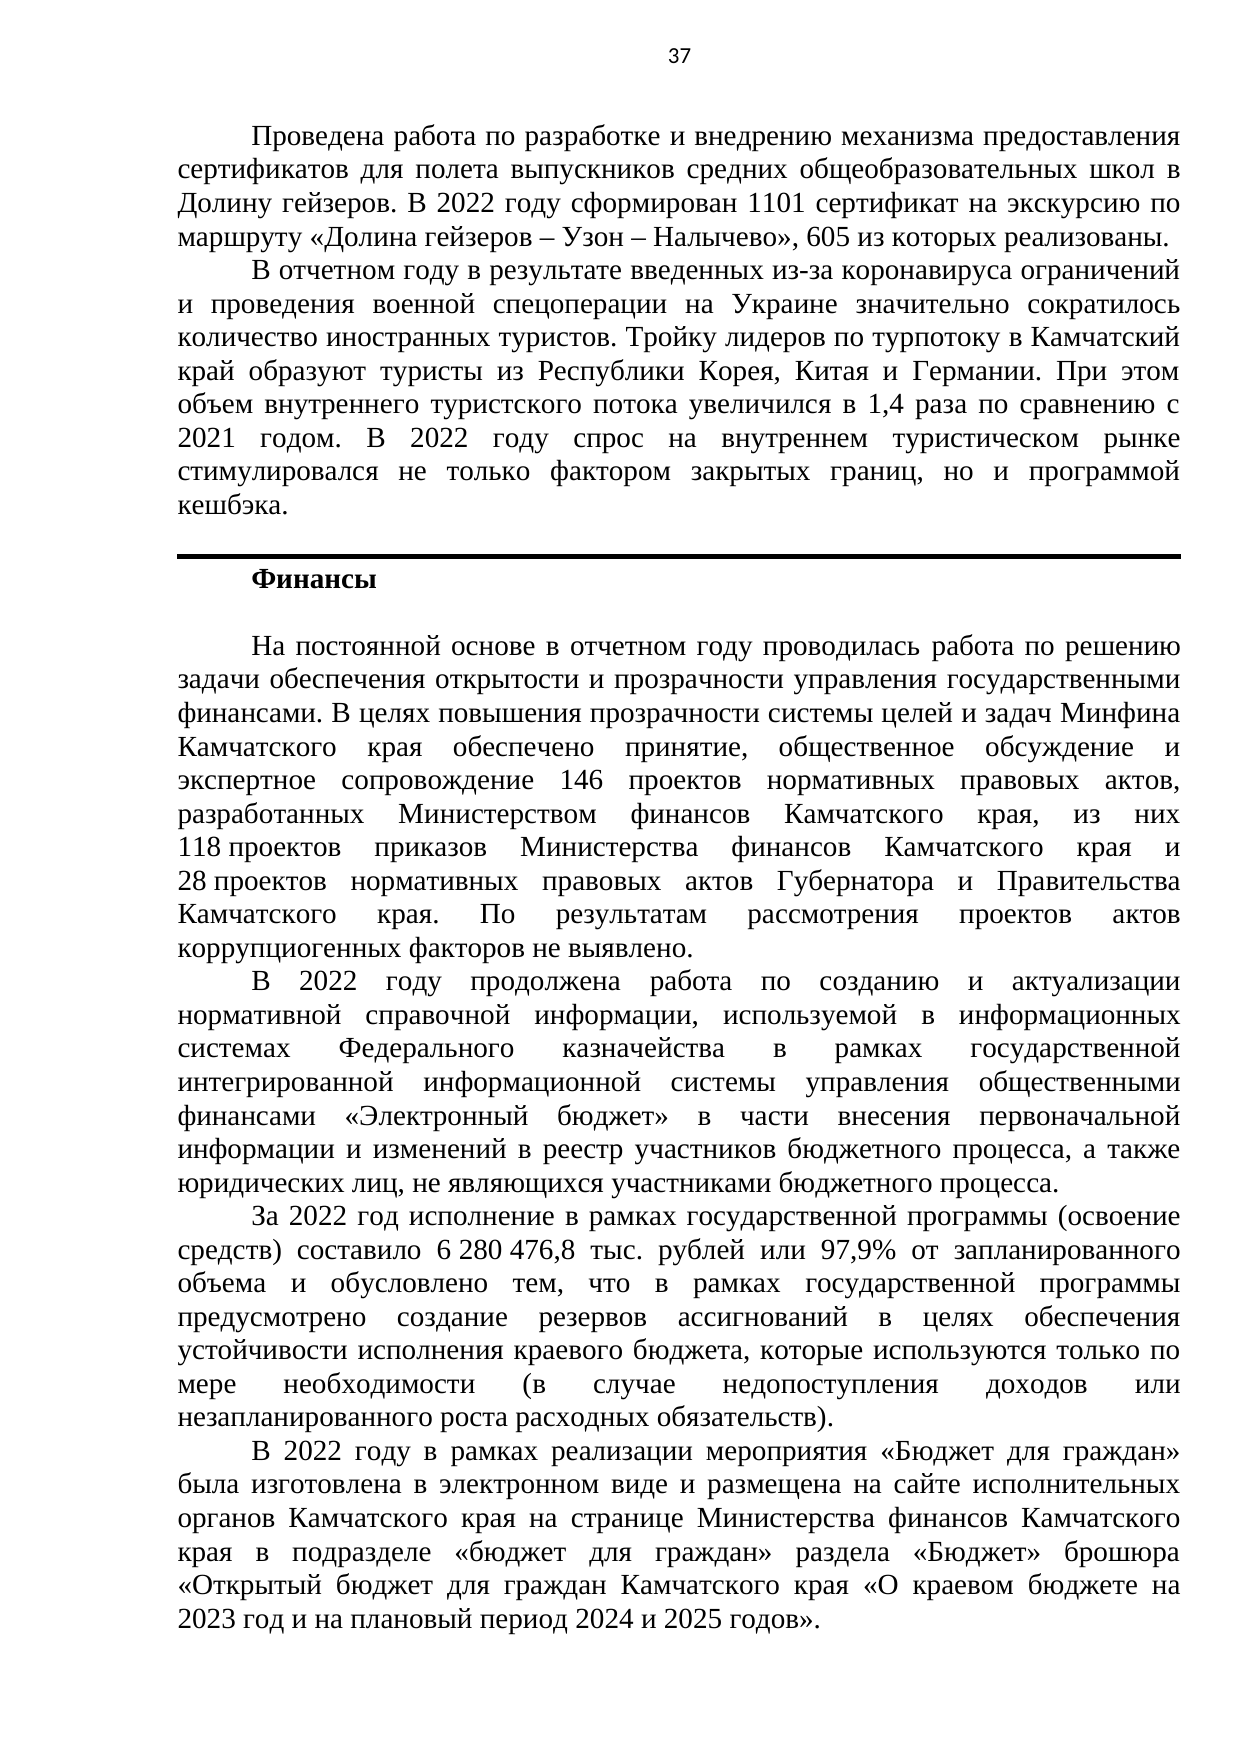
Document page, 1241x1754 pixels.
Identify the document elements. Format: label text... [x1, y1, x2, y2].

list Финансы [177, 559, 1181, 594]
text Проведена работа по разработке и внедрению механизма предоставления сертификатов для полета выпускников средних общеобразовательных школ в Долину гейзеров. В 2022 году сформирован 1101 сертификат на экскурсию по маршруту «Долина гейзеров – Узон – Налычево», 605 из которых реализованы. [177, 118, 1181, 252]
text За 2022 год исполнение в рамках государственной программы (освоение средств) составило 6 280 476,8 тыс. рублей или 97,9% от запланированного объема и обусловлено тем, что в рамках государственной программы предусмотрено создание резервов ассигнований в целях обеспечения устойчивости исполнения краевого бюджета, которые используются только по мере необходимости (в случае недопоступления доходов или незапланированного роста расходных обязательств). [177, 1198, 1181, 1433]
text В 2022 году продолжена работа по созданию и актуализации нормативной справочной информации, используемой в информационных системах Федерального казначейства в рамках государственной интегрированной информационной системы управления общественными финансами «Электронный бюджет» в части внесения первоначальной информации и изменений в реестр участников бюджетного процесса, а также юридических лиц, не являющихся участниками бюджетного процесса. [177, 963, 1181, 1198]
list В 2022 году в рамках реализации мероприятия «Бюджет для граждан» была изготовлена в электронном виде и размещена на сайте исполнительных органов Камчатского края на странице Министерства финансов Камчатского края в подразделе «бюджет для граждан» раздела «Бюджет» брошюра «Открытый бюджет для граждан Камчатского края «О краевом бюджете на 2023 год и на плановый период 2024 и 2025 годов». [177, 1433, 1181, 1634]
text В отчетном году в результате введенных из-за коронавируса ограничений и проведения военной спецоперации на Украине значительно сократилось количество иностранных туристов. Тройку лидеров по турпотоку в Камчатский край образуют туристы из Республики Корея, Китая и Германии. При этом объем внутреннего туристского потока увеличился в 1,4 раза по сравнению с 2021 годом. В 2022 году спрос на внутреннем туристическом рынке стимулировался не только фактором закрытых границ, но и программой кешбэка. [177, 252, 1181, 521]
text На постоянной основе в отчетном году проводилась работа по решению задачи обеспечения открытости и прозрачности управления государственными финансами. В целях повышения прозрачности системы целей и задач Минфина Камчатского края обеспечено принятие, общественное обсуждение и экспертное сопровождение 146 проектов нормативных правовых актов, разработанных Министерством финансов Камчатского края, из них 118 проектов приказов Министерства финансов Камчатского края и 28 проектов нормативных правовых актов Губернатора и Правительства Камчатского края. По результатам рассмотрения проектов актов коррупциогенных факторов не выявлено. [177, 628, 1181, 963]
